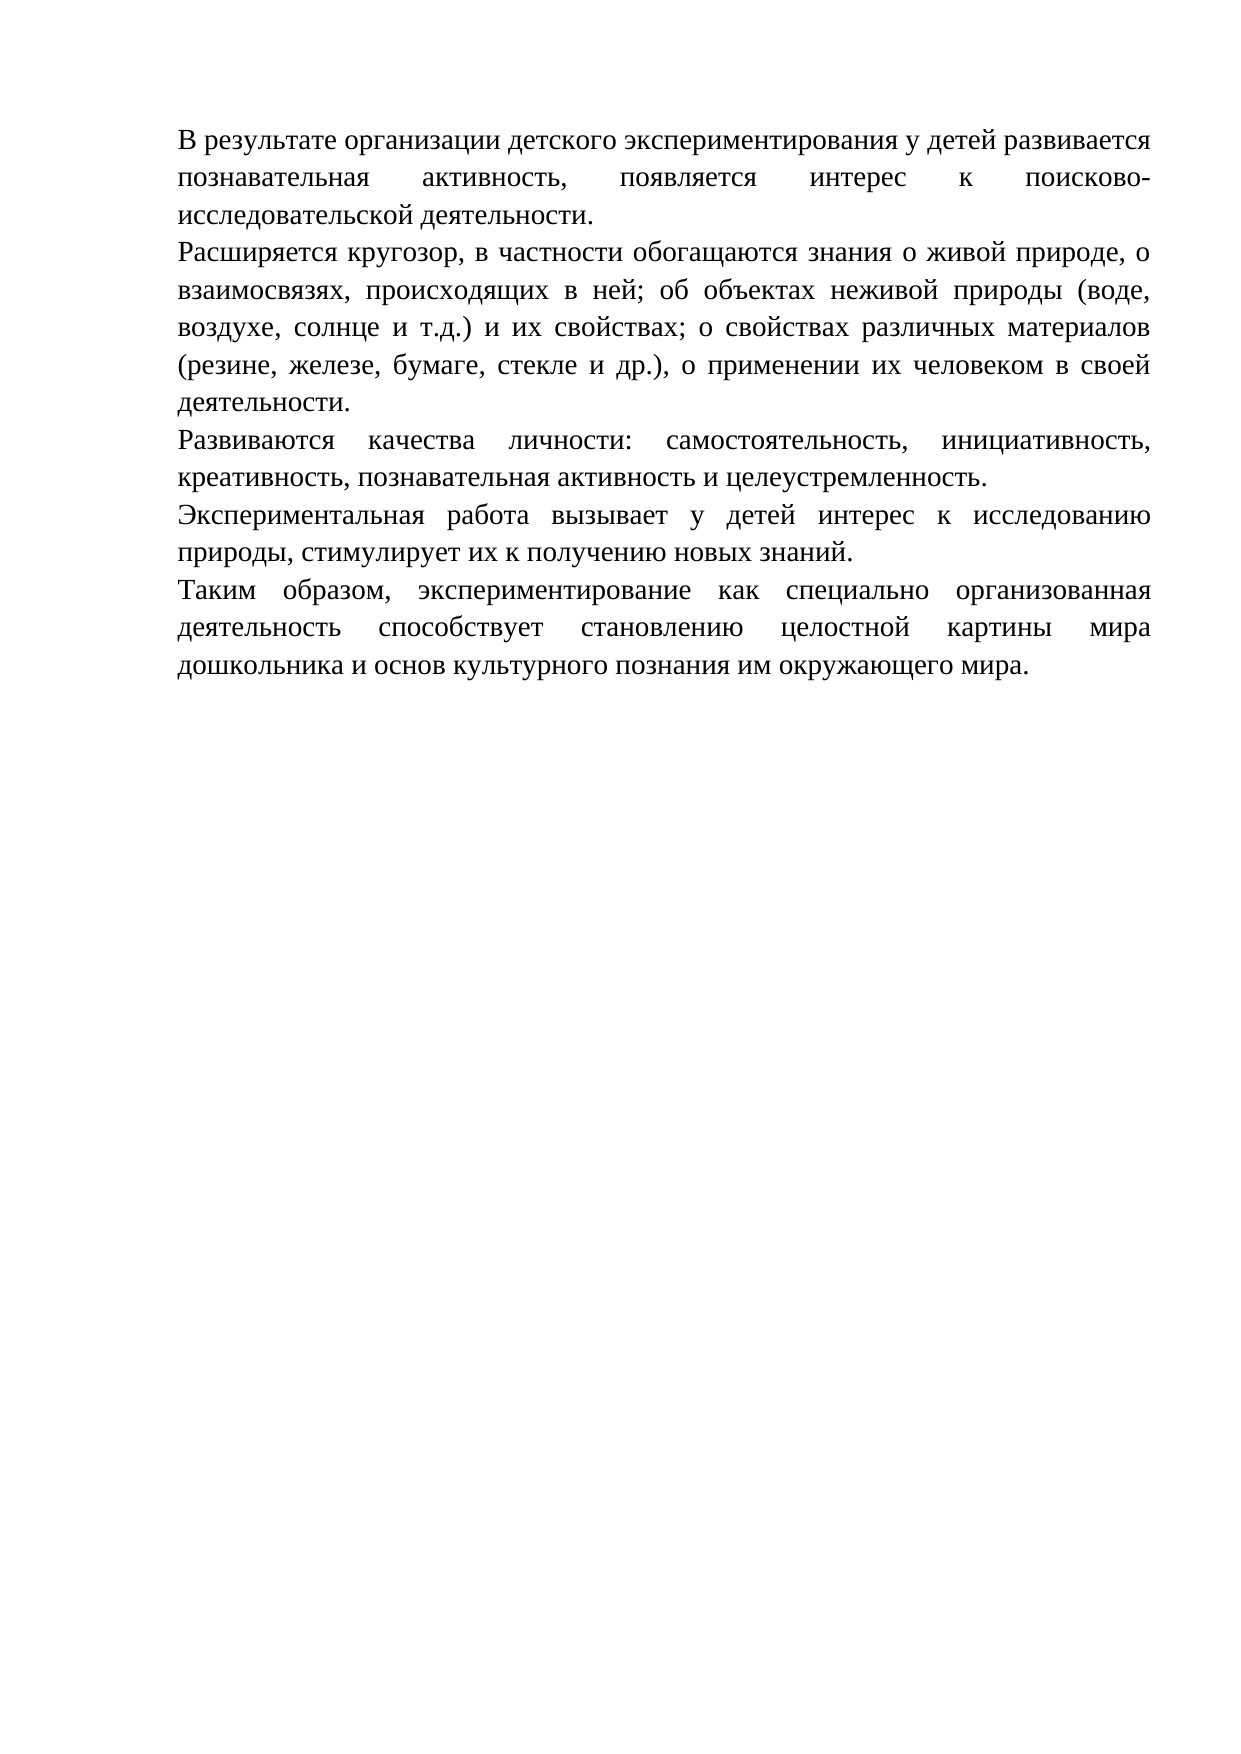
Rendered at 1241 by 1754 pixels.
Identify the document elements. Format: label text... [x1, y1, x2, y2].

text Экспериментальная работа вызывает у детей интерес к исследованию природы, стимулирует их к получению новых знаний. [177, 493, 1152, 568]
text Таким образом, экспериментирование как специально организованная деятельность способствует становлению целостной картины мира дошкольника и основ культурного познания им окружающего мира. [177, 568, 1152, 681]
text В результате организации детского экспериментирования у детей развивается познавательная активность, появляется интерес к поисково-исследовательской деятельности. [177, 118, 1152, 231]
text Развиваются качества личности: самостоятельность, инициативность, креативность, познавательная активность и целеустремленность. [177, 418, 1152, 493]
text Расширяется кругозор, в частности обогащаются знания о живой природе, о взаимосвязях, происходящих в ней; об объектах неживой природы (воде, воздухе, солнце и т.д.) и их свойствах; о свойствах различных материалов (резине, железе, бумаге, стекле и др.), о применении их человеком в своей деятельности. [177, 231, 1152, 418]
